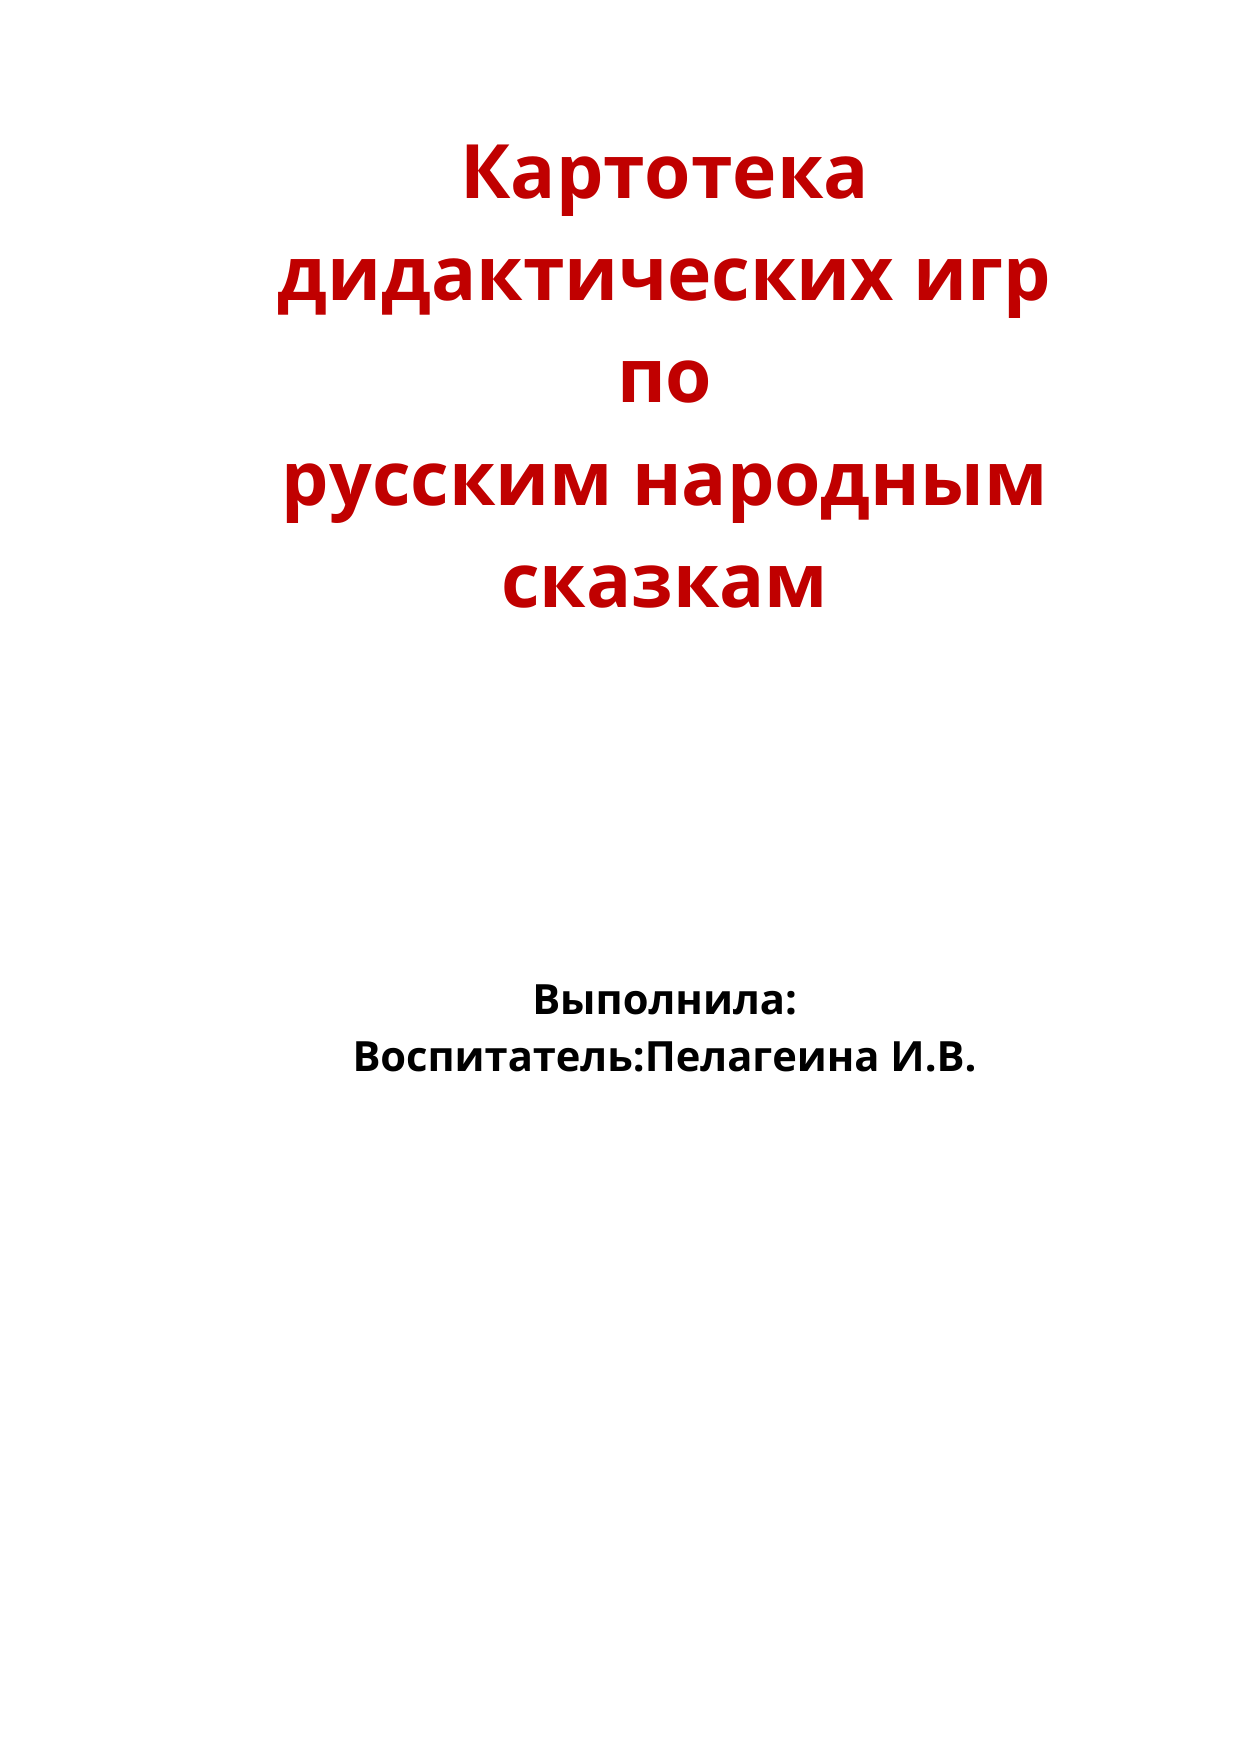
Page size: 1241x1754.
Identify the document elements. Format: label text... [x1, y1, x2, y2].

text Картотека дидактических игр [177, 118, 1152, 322]
text Выполнила: [177, 970, 1152, 1026]
text Воспитатель:Пелагеина И.В. [177, 1026, 1152, 1083]
text русским народным сказкам [177, 425, 1152, 629]
text по [177, 322, 1152, 425]
